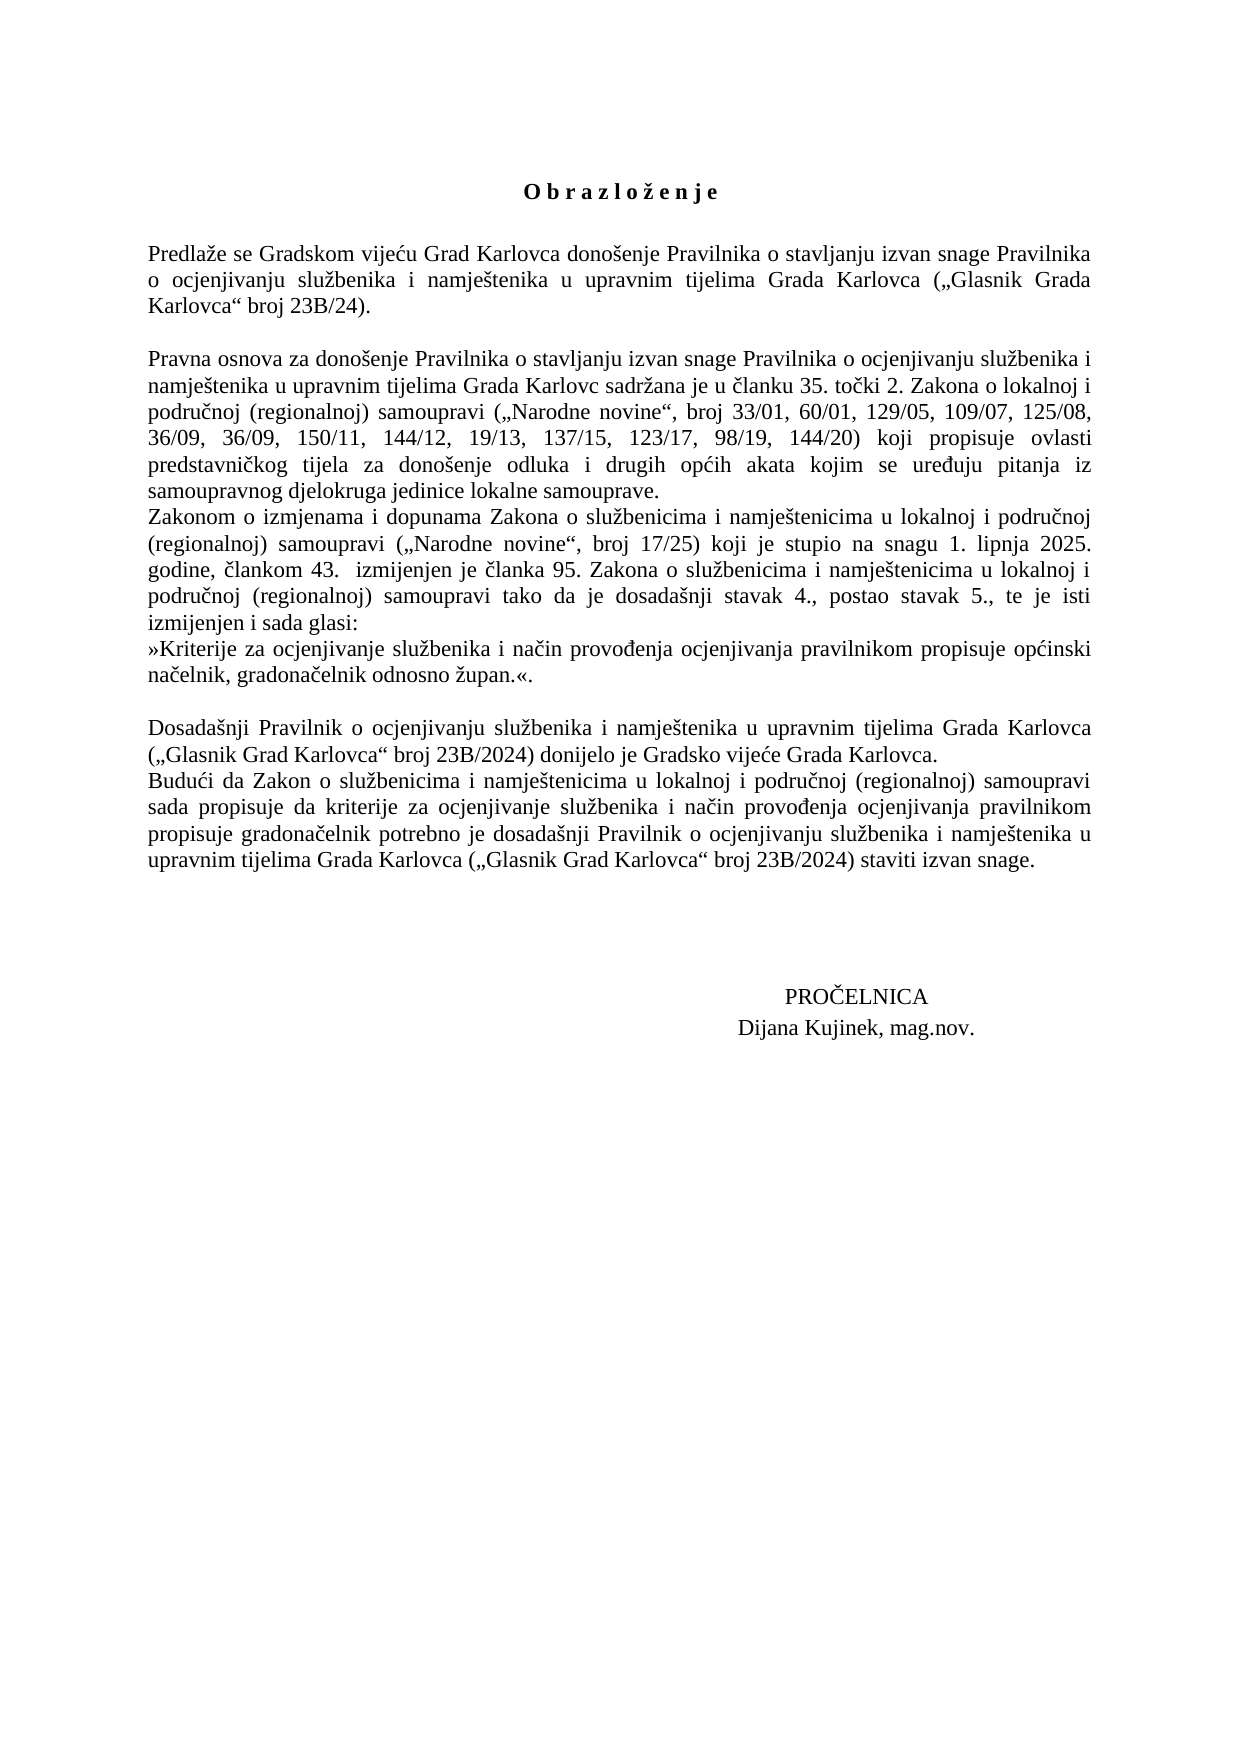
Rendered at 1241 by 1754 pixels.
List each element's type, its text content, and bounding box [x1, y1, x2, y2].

text Predlaže se Gradskom vijeću Grad Karlovca donošenje Pravilnika o stavljanju izvan snage Pravilnika o ocjenjivanju službenika i namještenika u upravnim tijelima Grada Karlovca („Glasnik Grada Karlovca“ broj 23B/24). [148, 240, 1093, 319]
text Budući da Zakon o službenicima i namještenicima u lokalnoj i područnoj (regionalnoj) samoupravi sada propisuje da kriterije za ocjenjivanje službenika i način provođenja ocjenjivanja pravilnikom propisuje gradonačelnik potrebno je dosadašnji Pravilnik o ocjenjivanju službenika i namještenika u upravnim tijelima Grada Karlovca („Glasnik Grad Karlovca“ broj 23B/2024) staviti izvan snage. [148, 767, 1093, 872]
text Pravna osnova za donošenje Pravilnika o stavljanju izvan snage Pravilnika o ocjenjivanju službenika i namještenika u upravnim tijelima Grada Karlovc sadržana je u članku 35. točki 2. Zakona o lokalnoj i područnoj (regionalnoj) samoupravi („Narodne novine“, broj 33/01, 60/01, 129/05, 109/07, 125/08, 36/09, 36/09, 150/11, 144/12, 19/13, 137/15, 123/17, 98/19, 144/20) koji propisuje ovlasti predstavničkog tijela za donošenje odluka i drugih općih akata kojim se uređuju pitanja iz samoupravnog djelokruga jedinice lokalne samouprave. [148, 345, 1093, 503]
text Zakonom o izmjenama i dopunama Zakona o službenicima i namještenicima u lokalnoj i područnoj (regionalnoj) samoupravi („Narodne novine“, broj 17/25) koji je stupio na snagu 1. lipnja 2025. godine, člankom 43. izmijenjen je članka 95. Zakona o službenicima i namještenicima u lokalnoj i područnoj (regionalnoj) samoupravi tako da je dosadašnji stavak 4., postao stavak 5., te je isti izmijenjen i sada glasi: [148, 503, 1093, 635]
text Dosadašnji Pravilnik o ocjenjivanju službenika i namještenika u upravnim tijelima Grada Karlovca („Glasnik Grad Karlovca“ broj 23B/2024) donijelo je Gradsko vijeće Grada Karlovca. [148, 714, 1093, 767]
text PROČELNICA [620, 983, 1093, 1010]
text O b r a z l o ž e n j e [148, 178, 1093, 204]
text Dijana Kujinek, mag.nov. [620, 1013, 1093, 1040]
text »Kriterije za ocjenjivanje službenika i način provođenja ocjenjivanja pravilnikom propisuje općinski načelnik, gradonačelnik odnosno župan.«. [148, 635, 1093, 688]
